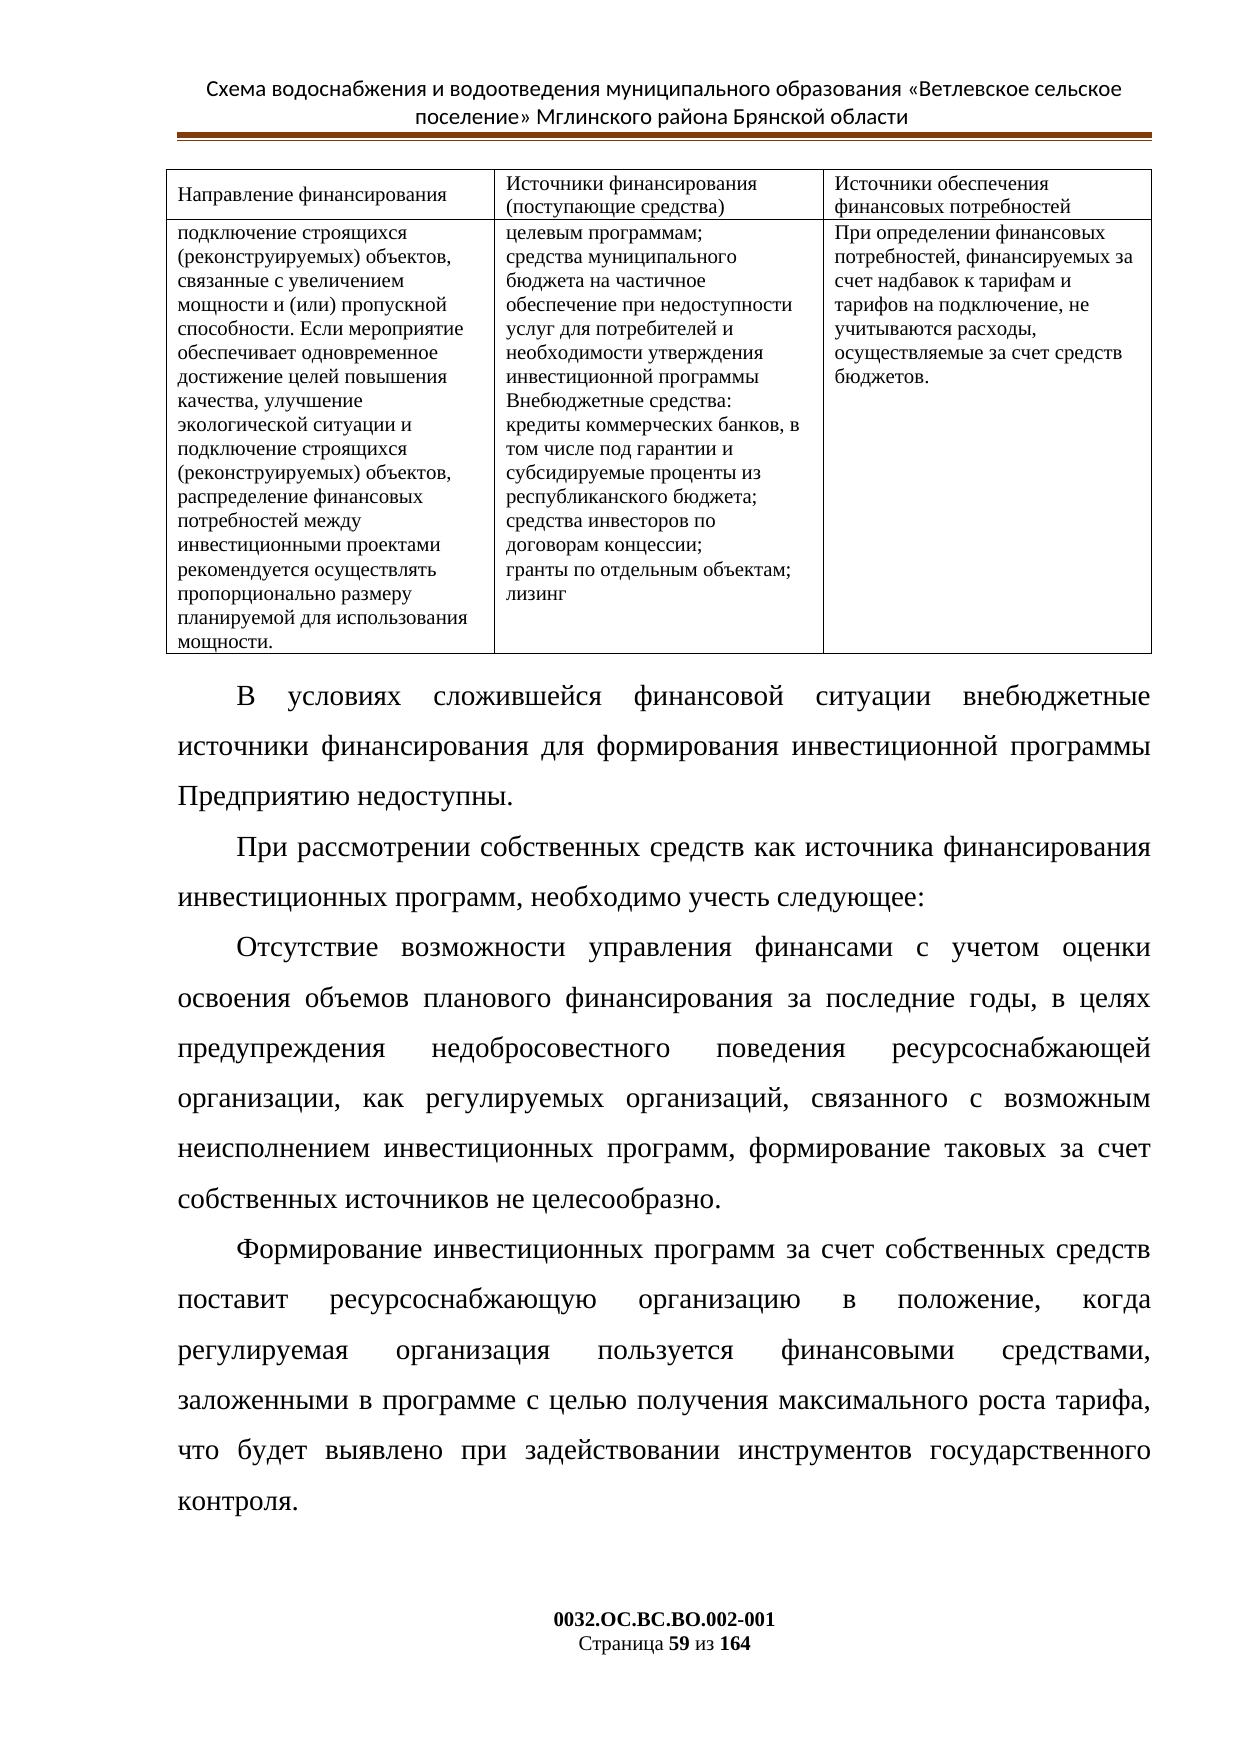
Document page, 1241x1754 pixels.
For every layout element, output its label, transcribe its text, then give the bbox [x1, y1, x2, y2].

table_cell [167, 220, 494, 653]
text Формирование инвестиционных программ за счет собственных средств поставит ресурсоснабжающую организацию в положение, когда регулируемая организация пользуется финансовыми средствами, заложенными в программе с целью получения максимального роста тарифа, что будет выявлено при задействовании инструментов государственного контроля. [177, 1231, 1152, 1516]
table_header Направление финансирования [167, 170, 494, 218]
table_header Источники обеспечения финансовых потребностей [824, 170, 1151, 218]
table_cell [824, 220, 1151, 653]
text В условиях сложившейся финансовой ситуации внебюджетные источники финансирования для формирования инвестиционной программы Предприятию недоступны. [177, 678, 1152, 812]
text При рассмотрении собственных средств как источника финансирования инвестиционных программ, необходимо учесть следующее: [177, 829, 1152, 913]
text Отсутствие возможности управления финансами с учетом оценки освоения объемов планового финансирования за последние годы, в целях предупреждения недобросовестного поведения ресурсоснабжающей организации, как регулируемых организаций, связанного с возможным неисполнением инвестиционных программ, формирование таковых за счет собственных источников не целесообразно. [177, 929, 1152, 1214]
table_header Источники финансирования (поступающие средства) [495, 170, 823, 218]
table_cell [495, 220, 823, 653]
